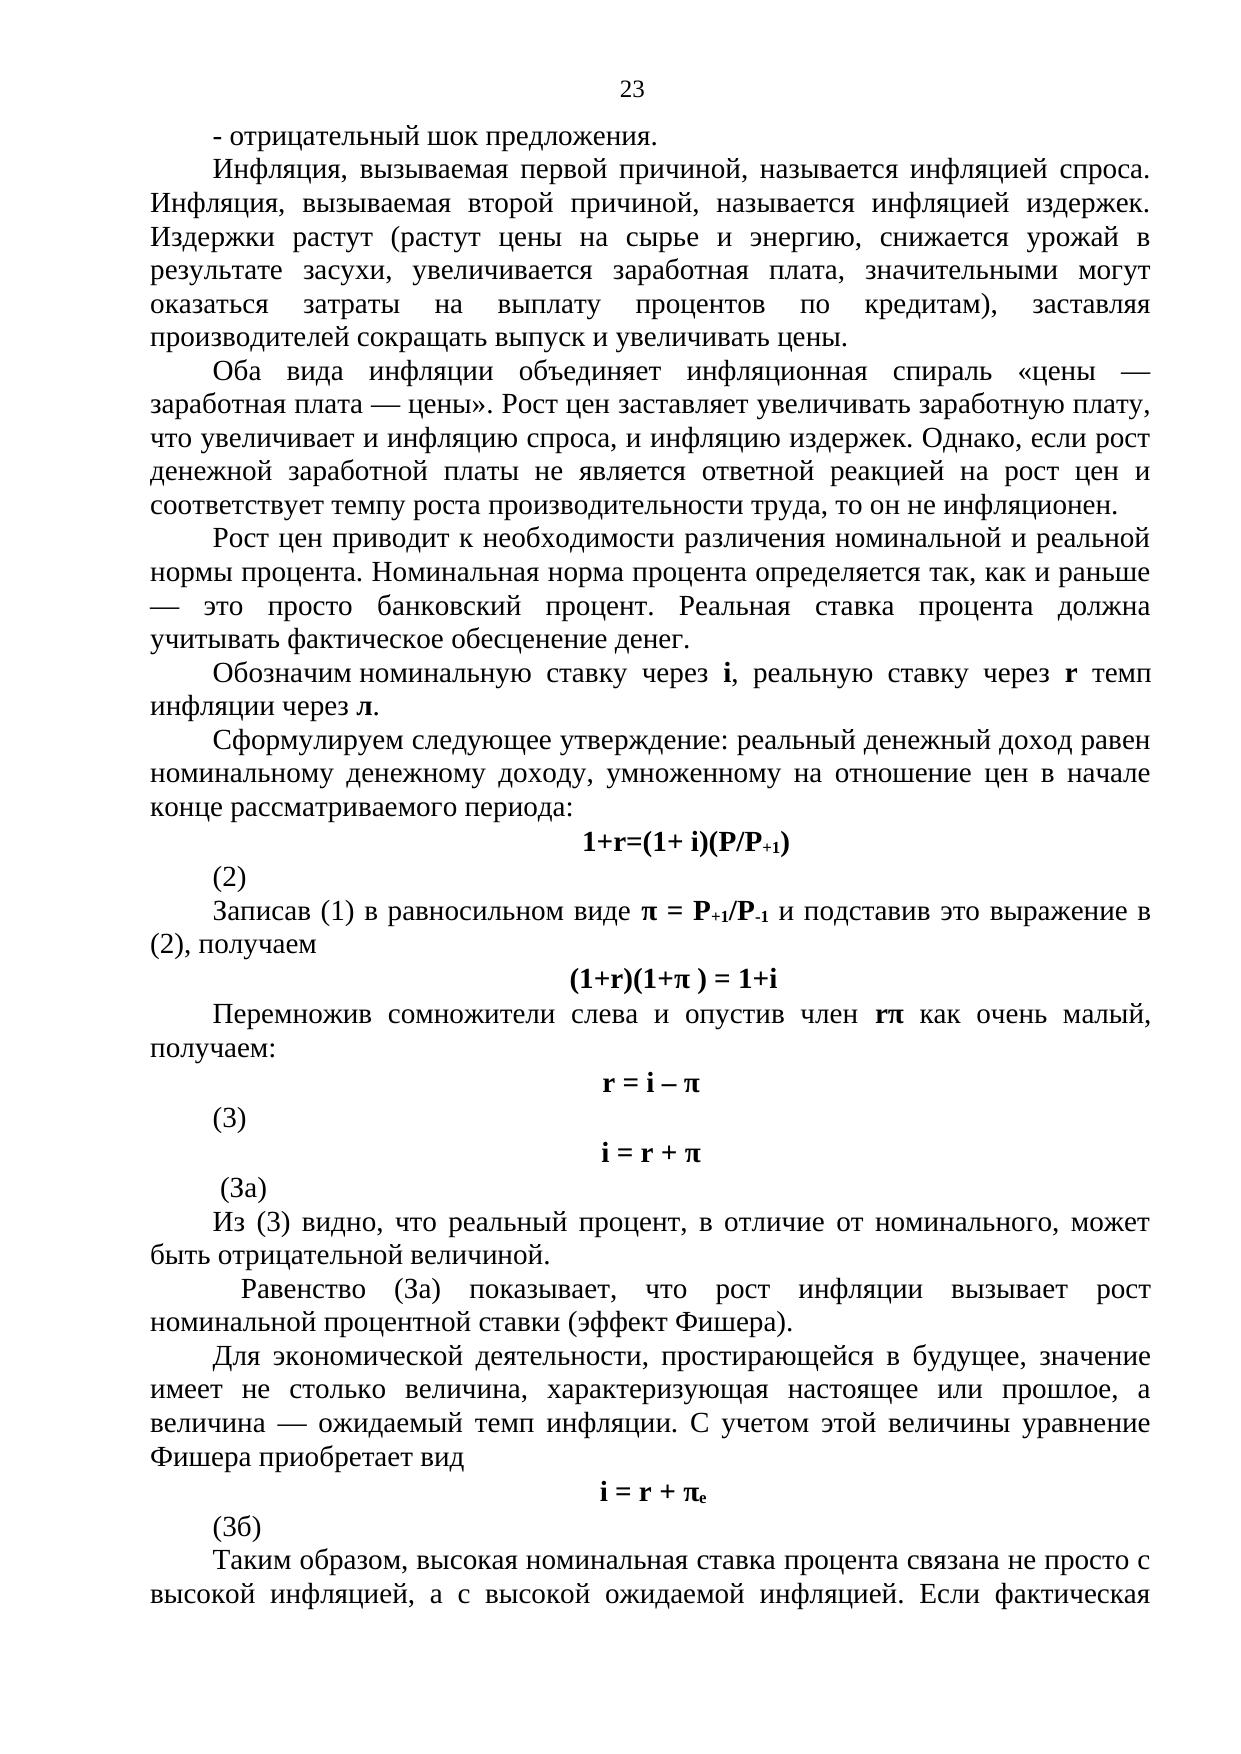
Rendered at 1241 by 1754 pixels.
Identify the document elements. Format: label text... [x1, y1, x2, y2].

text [150, 1542, 1152, 1609]
text - отрицательный шок предложения. [150, 118, 1152, 152]
text Перемножив сомножители слева и опустив член rπ как очень малый, получаем: [150, 996, 1152, 1063]
text (2) [150, 859, 1152, 893]
table_header 1+r=(1+ i)(Р/Р+1) [541, 823, 831, 859]
table_header r = i – π [556, 1064, 746, 1100]
text Равенство (За) показывает, что рост инфляции вызывает рост номинальной процентной ставки (эффект Фишера). [150, 1271, 1152, 1338]
text (3б) [150, 1509, 1152, 1542]
text Обозначим номинальную ставку через i, реальную ставку через r темп инфляции через л. [150, 655, 1152, 722]
text (За) [150, 1170, 1152, 1204]
text (3) [150, 1100, 1152, 1134]
text Для экономической деятельности, простирающейся в будущее, значение имеет не столько величина, характеризующая настоящее или прошлое, а величина — ожидаемый темп инфляции. С учетом этой величины уравнение Фишера приобретает вид [150, 1338, 1152, 1472]
text Сформулируем следующее утверждение: реальный денежный доход равен номинальному денежному доходу, умноженному на отношение цен в начале конце рассматриваемого периода: [150, 722, 1152, 822]
text Рост цен приводит к необходимости различения номинальной и реальной нормы процента. Номинальная норма процента определяется так, как и раньше — это просто банковский процент. Реальная ставка процента должна учитывать фактическое обесценение денег. [150, 521, 1152, 655]
table_header i = r + πe [546, 1472, 756, 1509]
text Инфляция, вызываемая первой причиной, называется инфляцией спроса. Инфляция, вызываемая второй причиной, называется инфляцией издержек. Издержки растут (растут цены на сырье и энергию, снижается урожай в результате засухи, увеличивается заработная плата, значительными могут оказаться затраты на выплату процентов по кредитам), заставляя производителей сокращать выпуск и увеличивать цены. [150, 152, 1152, 353]
text Записав (1) в равносильном виде π = Р+1/Р-1 и подставив это выражение в (2), получаем [150, 893, 1152, 960]
table_header (1+r)(1+π ) = 1+i [528, 960, 818, 996]
text Из (3) видно, что реальный процент, в отличие от номинального, может быть отрицательной величиной. [150, 1204, 1152, 1271]
table_header i = r + π [561, 1134, 741, 1170]
text Оба вида инфляции объединяет инфляционная спираль «цены — заработная плата — цены». Рост цен заставляет увеличивать заработную плату, что увеличивает и инфляцию спроса, и инфляцию издержек. Однако, если рост денежной заработной платы не является ответной реакцией на рост цен и соответствует темпу роста производительности труда, то он не инфляционен. [150, 353, 1152, 521]
